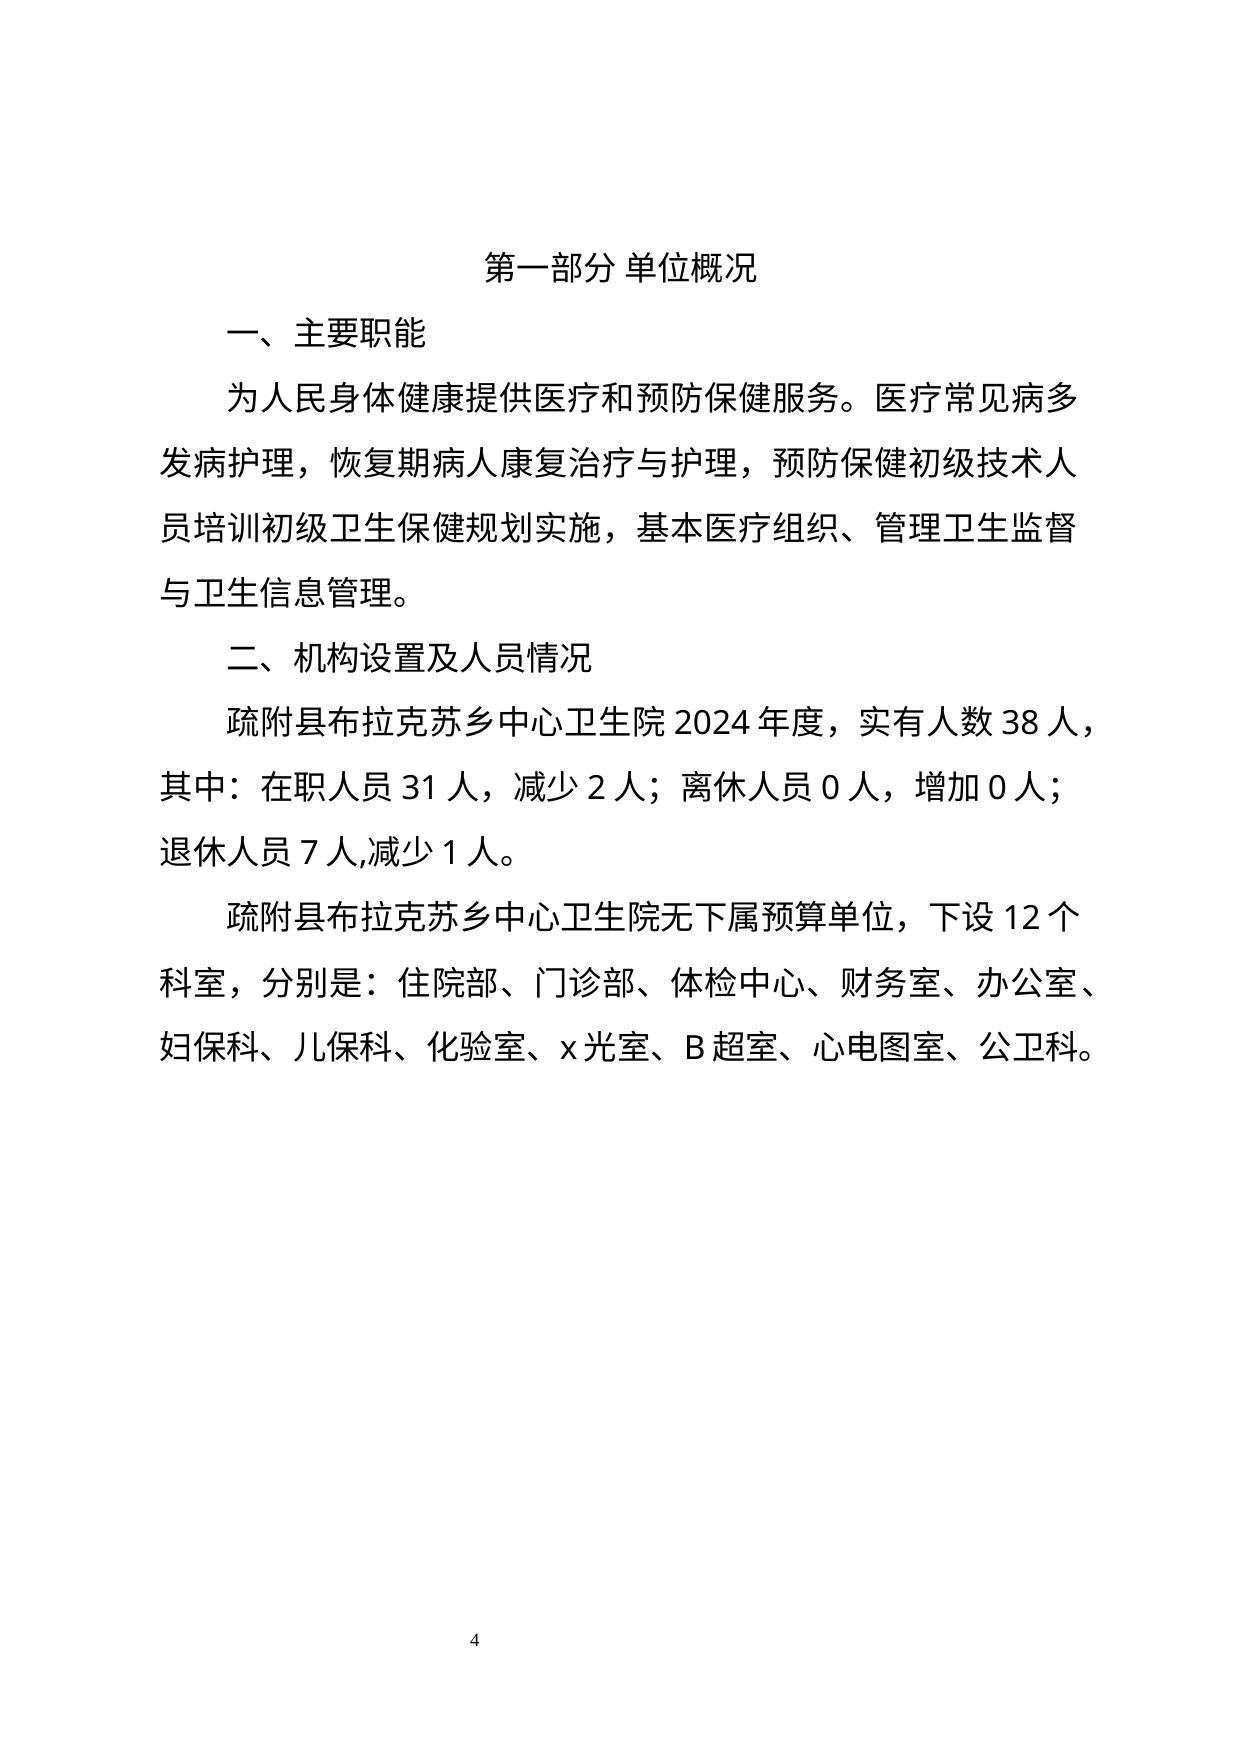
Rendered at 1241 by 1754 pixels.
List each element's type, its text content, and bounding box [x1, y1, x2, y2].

text 二、机构设置及人员情况 [159, 623, 1081, 688]
text 为人民身体健康提供医疗和预防保健服务。医疗常见病多发病护理，恢复期病人康复治疗与护理，预防保健初级技术人员培训初级卫生保健规划实施，基本医疗组织、管理卫生监督与卫生信息管理。 [159, 363, 1081, 623]
text 疏附县布拉克苏乡中心卫生院2024年度，实有人数38人，其中：在职人员31人，减少2人；离休人员0人，增加0人；退休人员7人,减少1人。 [159, 688, 1081, 883]
text 疏附县布拉克苏乡中心卫生院无下属预算单位，下设12个科室，分别是：住院部、门诊部、体检中心、财务室、办公室、妇保科、儿保科、化验室、x光室、B超室、心电图室、公卫科。 [159, 883, 1081, 1078]
text 第一部分 单位概况 [159, 233, 1081, 298]
text 一、主要职能 [159, 298, 1081, 363]
